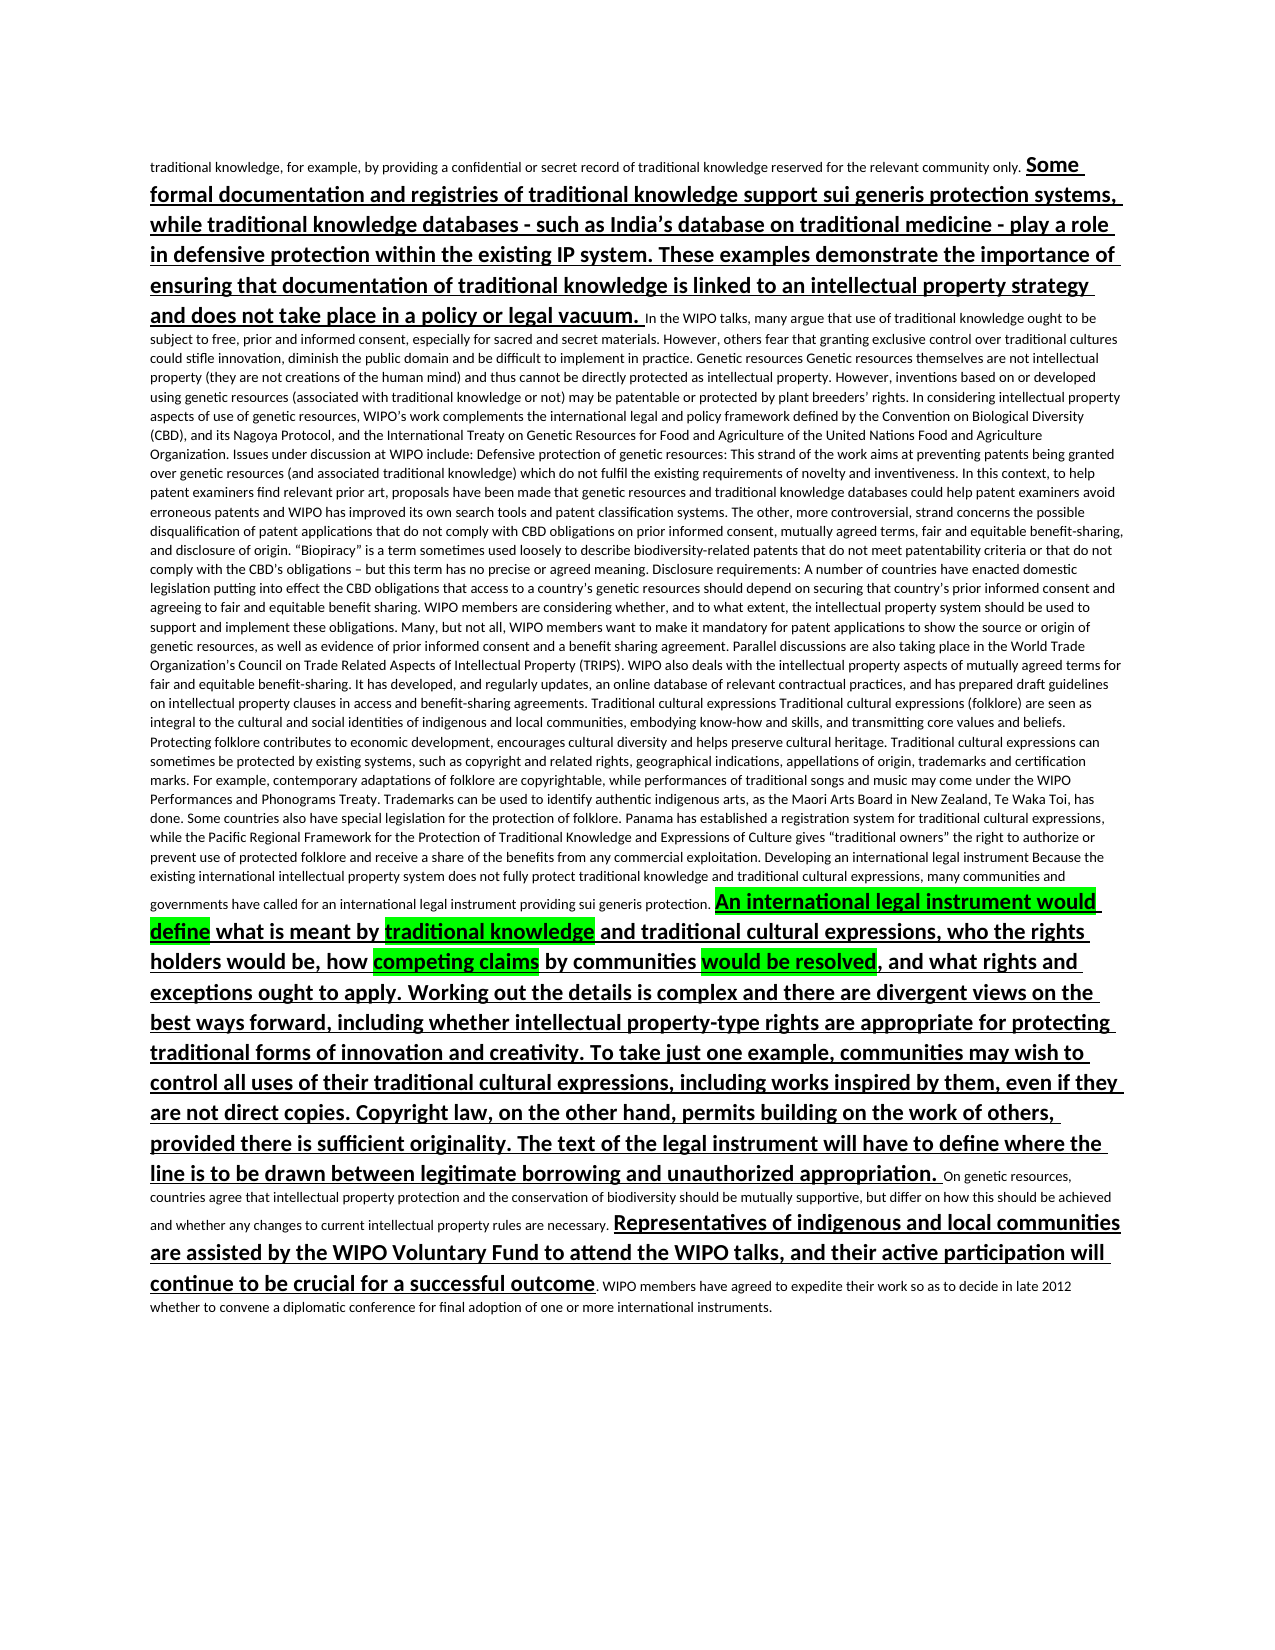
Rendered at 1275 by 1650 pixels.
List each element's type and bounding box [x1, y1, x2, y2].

text [150, 150, 1125, 1316]
